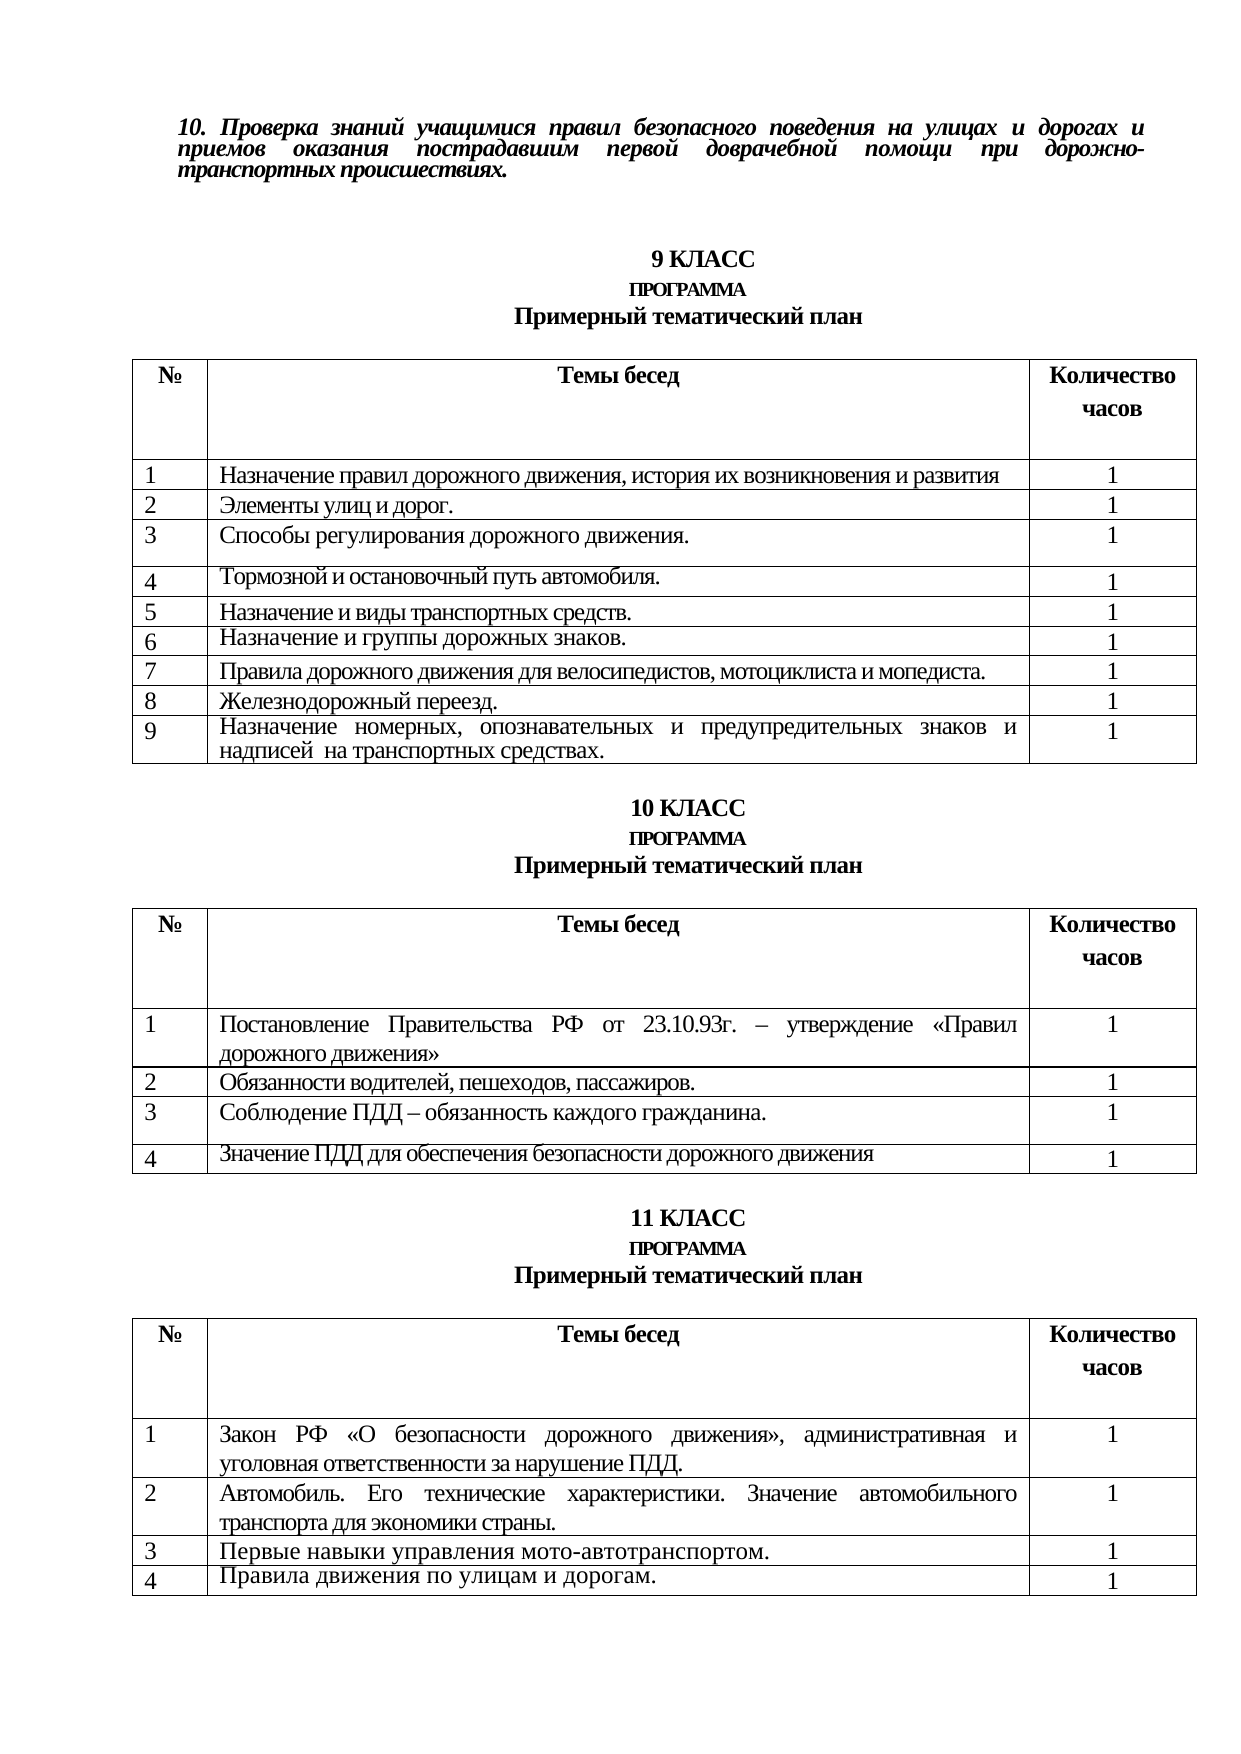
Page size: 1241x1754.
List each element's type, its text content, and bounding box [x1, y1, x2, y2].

table_cell 3 [133, 520, 207, 566]
table_cell 4 [133, 567, 207, 596]
table_cell 1 [1030, 460, 1196, 489]
table_cell 4 [133, 1145, 207, 1173]
table_cell 8 [133, 686, 207, 715]
text Примерный тематический план [226, 301, 1152, 330]
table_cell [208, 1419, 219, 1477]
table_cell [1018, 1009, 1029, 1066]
text 10. Проверка знаний учащимися правил безопасного поведения на улицах и дорогах и приемов оказания пострадавшим первой доврачебной помощи при дорожно-транспортных происшествиях. [177, 118, 1145, 181]
table_cell 1 [1030, 490, 1196, 519]
table_cell Правила движения по улицам и дорогам. [208, 1566, 1029, 1595]
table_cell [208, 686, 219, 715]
text 10 КЛАСС [226, 793, 1152, 822]
table_cell 2 [133, 490, 207, 519]
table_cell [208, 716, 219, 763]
table_cell 1 [1030, 1566, 1196, 1595]
table_cell Тормозной и остановочный путь автомобиля. [208, 567, 1029, 596]
table_cell 1 [1030, 1419, 1196, 1477]
table_cell 1 [1030, 520, 1196, 566]
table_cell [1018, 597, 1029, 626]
table_cell 3 [133, 1536, 207, 1565]
table_cell 9 [133, 716, 207, 763]
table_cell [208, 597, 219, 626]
table_cell Автомобиль. Его технические характеристики. Значение автомобильного транспорта для экономики страны. [208, 1478, 1029, 1535]
table_header Количество часов [1030, 360, 1196, 459]
table_cell 5 [133, 597, 207, 626]
table_cell Соблюдение ПДД – обязанность каждого гражданина. [208, 1097, 1029, 1143]
table_cell 1 [133, 1009, 207, 1066]
table_cell 1 [1030, 1097, 1196, 1143]
table_cell Элементы улиц и дорог. [208, 490, 1029, 519]
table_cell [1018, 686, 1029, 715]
table_cell 1 [1030, 686, 1196, 715]
table_header Темы бесед [208, 1319, 1029, 1418]
text программа [226, 822, 1152, 850]
table_cell 3 [133, 1097, 207, 1143]
text программа [226, 273, 1152, 301]
table_cell 1 [1030, 716, 1196, 763]
table_cell Обязанности водителей, пешеходов, пассажиров. [208, 1068, 1029, 1096]
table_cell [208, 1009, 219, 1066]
table_cell 1 [1030, 1145, 1196, 1173]
table_header Количество часов [1030, 909, 1196, 1008]
table_cell 4 [133, 1566, 207, 1595]
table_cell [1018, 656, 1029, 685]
table_header Темы бесед [208, 909, 1029, 1008]
table_cell 1 [1030, 1478, 1196, 1535]
table_cell 1 [1030, 597, 1196, 626]
table_header Темы бесед [208, 360, 1029, 459]
text программа [226, 1232, 1152, 1261]
text 9 КЛАСС [226, 244, 1152, 273]
table_cell 6 [133, 627, 207, 655]
table_cell 1 [1030, 1068, 1196, 1096]
table_cell Первые навыки управления мото-автотранспортом. [208, 1536, 1029, 1565]
table_cell 1 [1030, 567, 1196, 596]
table_header № [133, 1319, 207, 1418]
table_header № [133, 360, 207, 459]
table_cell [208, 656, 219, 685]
table_header Количество часов [1030, 1319, 1196, 1418]
text Примерный тематический план [226, 850, 1152, 879]
table_cell 2 [133, 1068, 207, 1096]
table_cell 1 [1030, 627, 1196, 655]
table_cell Назначение и группы дорожных знаков. [208, 627, 1029, 655]
table_cell 1 [133, 1419, 207, 1477]
text 11 КЛАСС [226, 1203, 1152, 1232]
table_cell 1 [133, 460, 207, 489]
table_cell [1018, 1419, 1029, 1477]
table_cell 7 [133, 656, 207, 685]
table_cell 1 [1030, 1536, 1196, 1565]
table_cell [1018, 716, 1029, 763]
table_cell 1 [1030, 1009, 1196, 1066]
table_cell 1 [1030, 656, 1196, 685]
table_header № [133, 909, 207, 1008]
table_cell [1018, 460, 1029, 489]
table_cell Способы регулирования дорожного движения. [208, 520, 1029, 566]
text Примерный тематический план [226, 1261, 1152, 1289]
table_cell Значение ПДД для обеспечения безопасности дорожного движения [208, 1145, 1029, 1173]
table_cell 2 [133, 1478, 207, 1535]
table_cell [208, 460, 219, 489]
